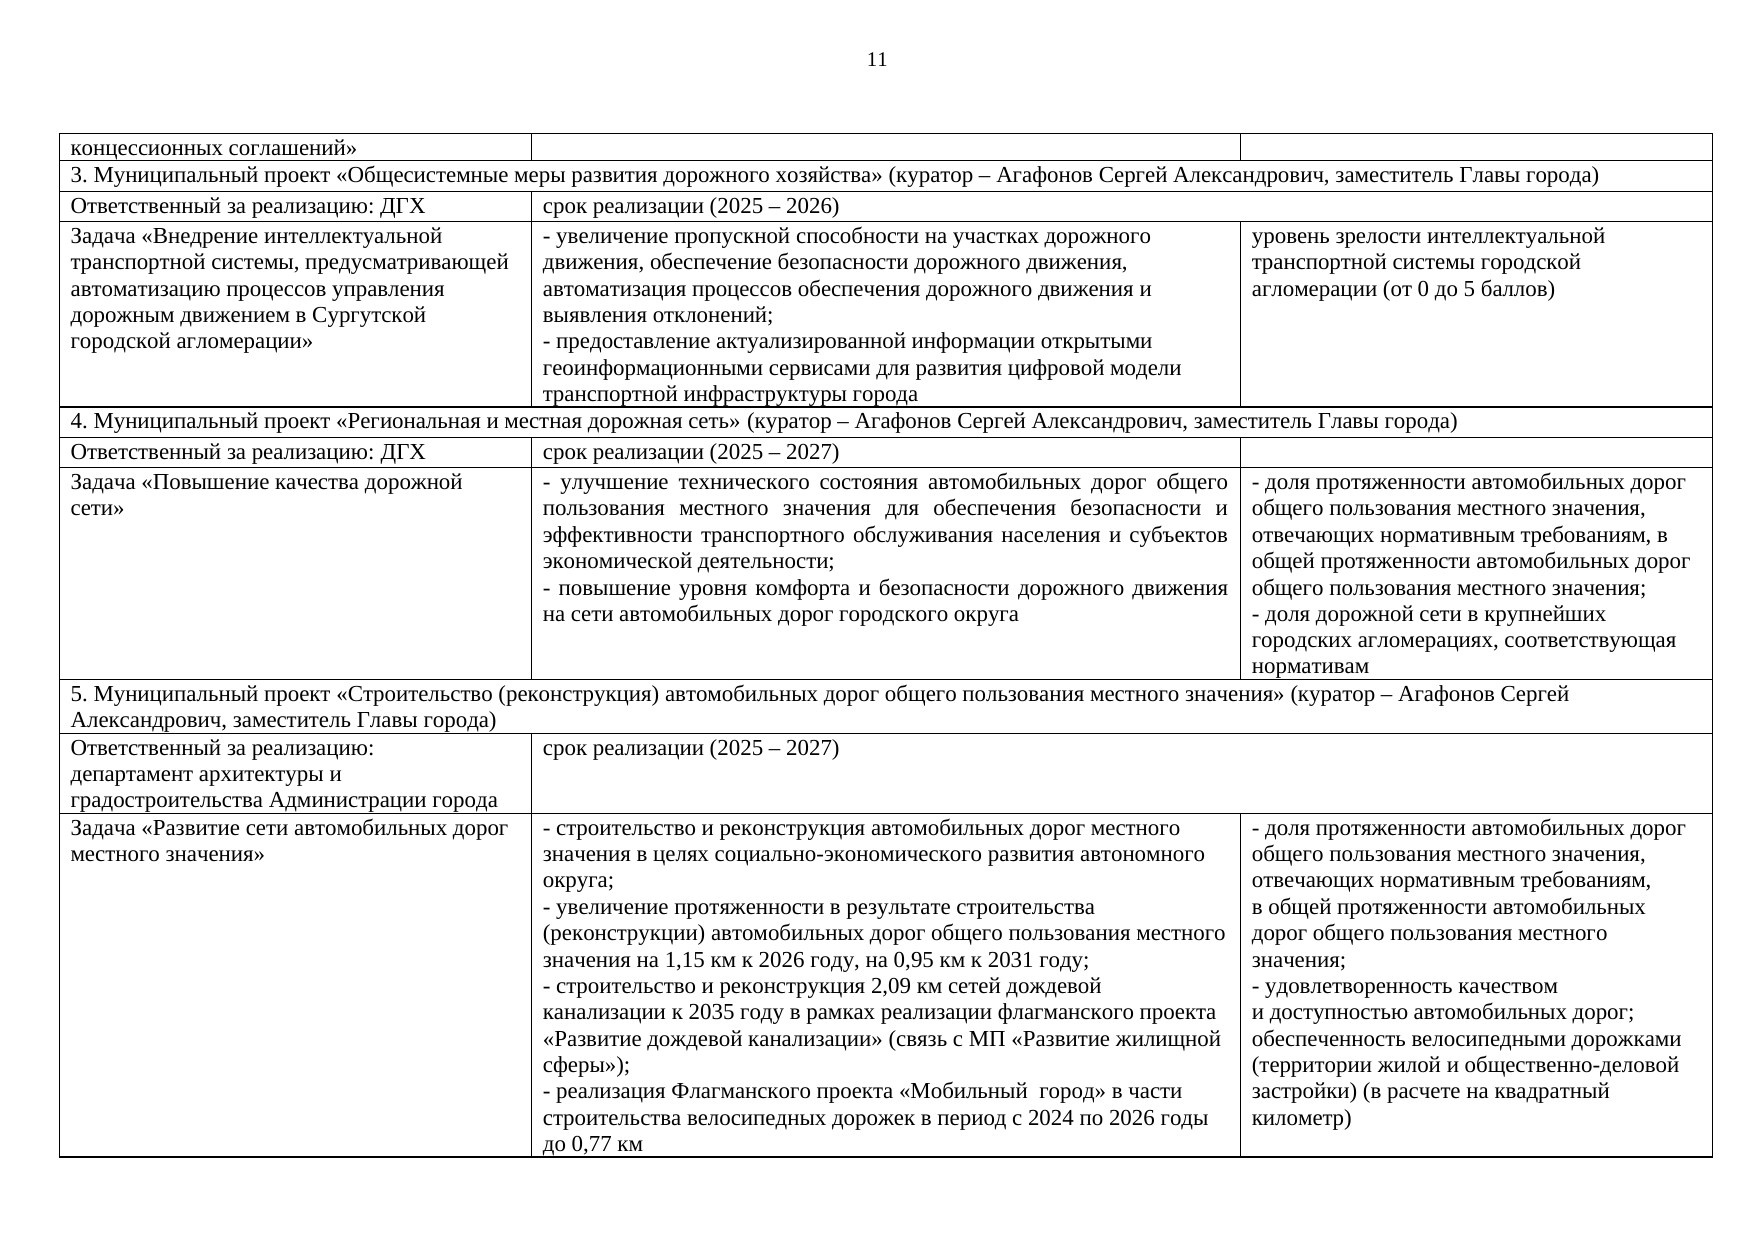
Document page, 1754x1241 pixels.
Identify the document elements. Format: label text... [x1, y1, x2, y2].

table_cell Ответственный за реализацию: ДГХ [60, 438, 531, 467]
table_cell Ответственный за реализацию: департамент архитектуры и градостроительства Администрации города [60, 734, 531, 813]
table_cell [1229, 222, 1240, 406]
table_cell уровень зрелости интеллектуальной транспортной системы городской агломерации (от 0 до 5 баллов) [1241, 222, 1712, 406]
table_cell - доля протяженности автомобильных дорог общего пользования местного значения, отвечающих нормативным требованиям, в общей протяженности автомобильных дорог общего пользования местного значения; - доля дорожной сети в крупнейших городских агломерациях, соответствующая нормативам [1241, 468, 1712, 679]
table_cell - улучшение технического состояния автомобильных дорог общего пользования местного значения для обеспечения безопасности и эффективности транспортного обслуживания населения и субъектов экономической деятельности; - повышение уровня комфорта и безопасности дорожного движения на сети автомобильных дорог городского округа [532, 468, 1240, 679]
table_cell Задача «Повышение качества дорожной сети» [60, 468, 531, 679]
table_cell срок реализации (2025 – 2027) [532, 438, 1240, 467]
table_cell [1241, 438, 1712, 467]
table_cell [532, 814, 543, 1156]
table_cell Ответственный за реализацию: ДГХ [60, 192, 531, 221]
table_cell срок реализации (2025 – 2026) [532, 192, 1712, 221]
table_cell Задача «Внедрение интеллектуальной транспортной системы, предусматривающей автоматизацию процессов управления дорожным движением в Сургутской городской агломерации» [60, 222, 531, 406]
table_cell Задача «Развитие сети автомобильных дорог местного значения» [60, 814, 531, 1156]
table_cell 5. Муниципальный проект «Строительство (реконструкция) автомобильных дорог общего пользования местного значения» (куратор – Агафонов Сергей Александрович, заместитель Главы города) [60, 680, 1712, 733]
table_cell 3. Муниципальный проект «Общесистемные меры развития дорожного хозяйства» (куратор – Агафонов Сергей Александрович, заместитель Главы города) [60, 161, 1712, 191]
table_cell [60, 134, 531, 160]
table_cell срок реализации (2025 – 2027) [532, 734, 1712, 813]
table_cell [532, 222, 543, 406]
table_cell - доля протяженности автомобильных дорог общего пользования местного значения, отвечающих нормативным требованиям, в общей протяженности автомобильных дорог общего пользования местного значения; - удовлетворенность качеством и доступностью автомобильных дорог; обеспеченность велосипедными дорожками (территории жилой и общественно-деловой застройки) (в расчете на квадратный километр) [1241, 814, 1712, 1156]
table_cell 4. Муниципальный проект «Региональная и местная дорожная сеть» (куратор – Агафонов Сергей Александрович, заместитель Главы города) [60, 408, 1712, 437]
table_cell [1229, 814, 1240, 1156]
